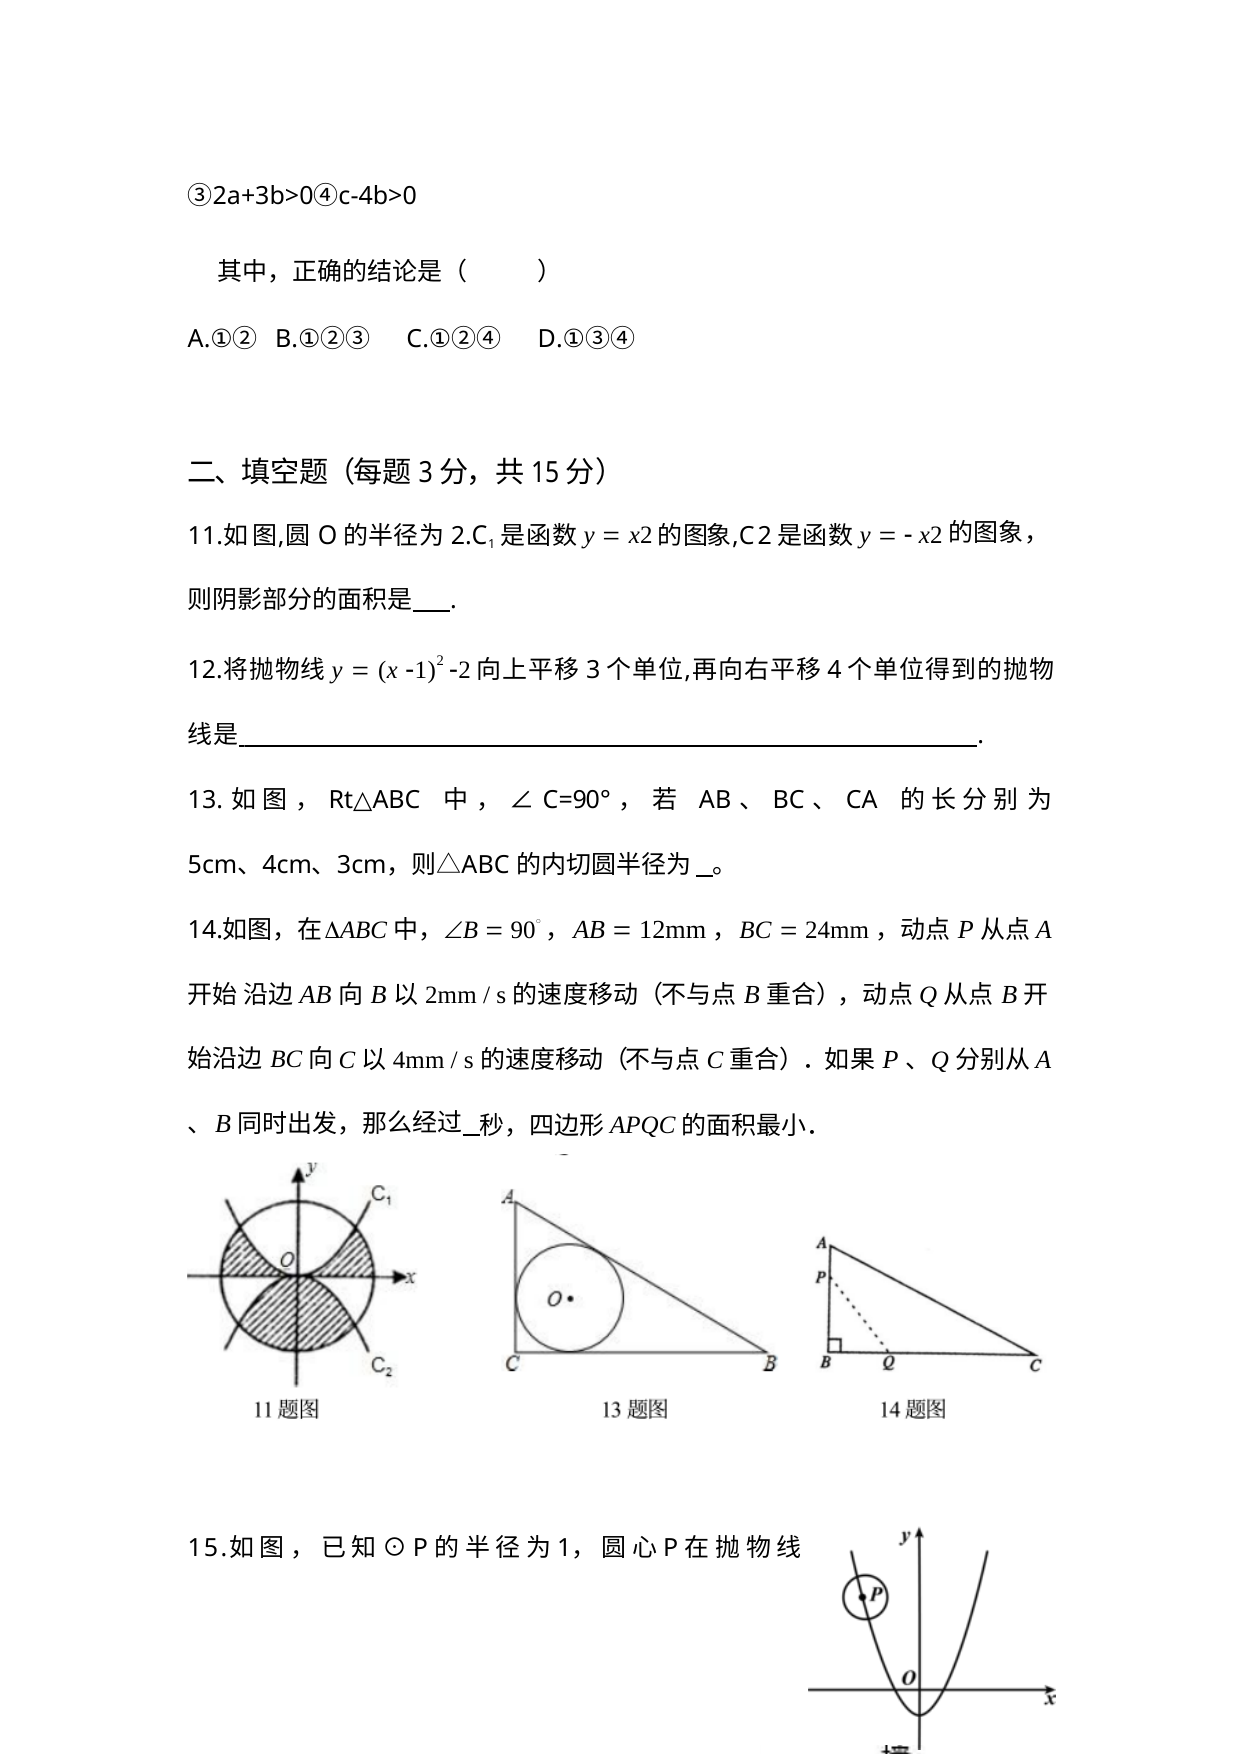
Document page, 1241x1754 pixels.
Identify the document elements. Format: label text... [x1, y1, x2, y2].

text 其中，正确的结论是（ ） [187, 237, 614, 302]
text 12.将抛物线y (x 1)2 2向上平移3个单位,再向右平移4个单位得到的抛物线是 . [187, 635, 1055, 765]
text 二、填空题（每题 3 分，共 15 分） [187, 435, 1053, 500]
text 15.如 图 ， 已 知 ⊙ P 的 半 径 为 1， 圆 心 P 在 抛 物 线 [187, 1512, 1053, 1577]
picture [187, 1154, 1055, 1424]
text ③2a+3b>0④c-4b>0 [187, 162, 1039, 227]
text 14.如图，在ABC 中，B 90 ，AB 12mm ，BC 24mm ，动点P 从点 A 开始 沿边 AB 向B 以2mm / s 的速度移动（不与点B 重合），动点Q 从点B 开始沿边BC 向C 以4mm / s 的速度移动（不与点C 重合）．如果P 、Q 分别从 A 、B 同时出发，那么经过 秒，四边形 APQC 的面积最小． [187, 895, 1053, 1154]
text 13.如图，Rt△ABC 中，∠C=90°，若 AB、BC、CA 的长分别为 5cm、4cm、3cm，则△ABC 的内切圆半径为 。 [187, 765, 1053, 895]
text 11.如 图,圆O的半径为 2.C1 是函数 y x2的图象,C 2 是函数 y x2的图象，则阴影部分的面积是 . [187, 500, 1053, 630]
text A.①② B.①②③ C.①②④ D.①③④ [187, 305, 1053, 370]
